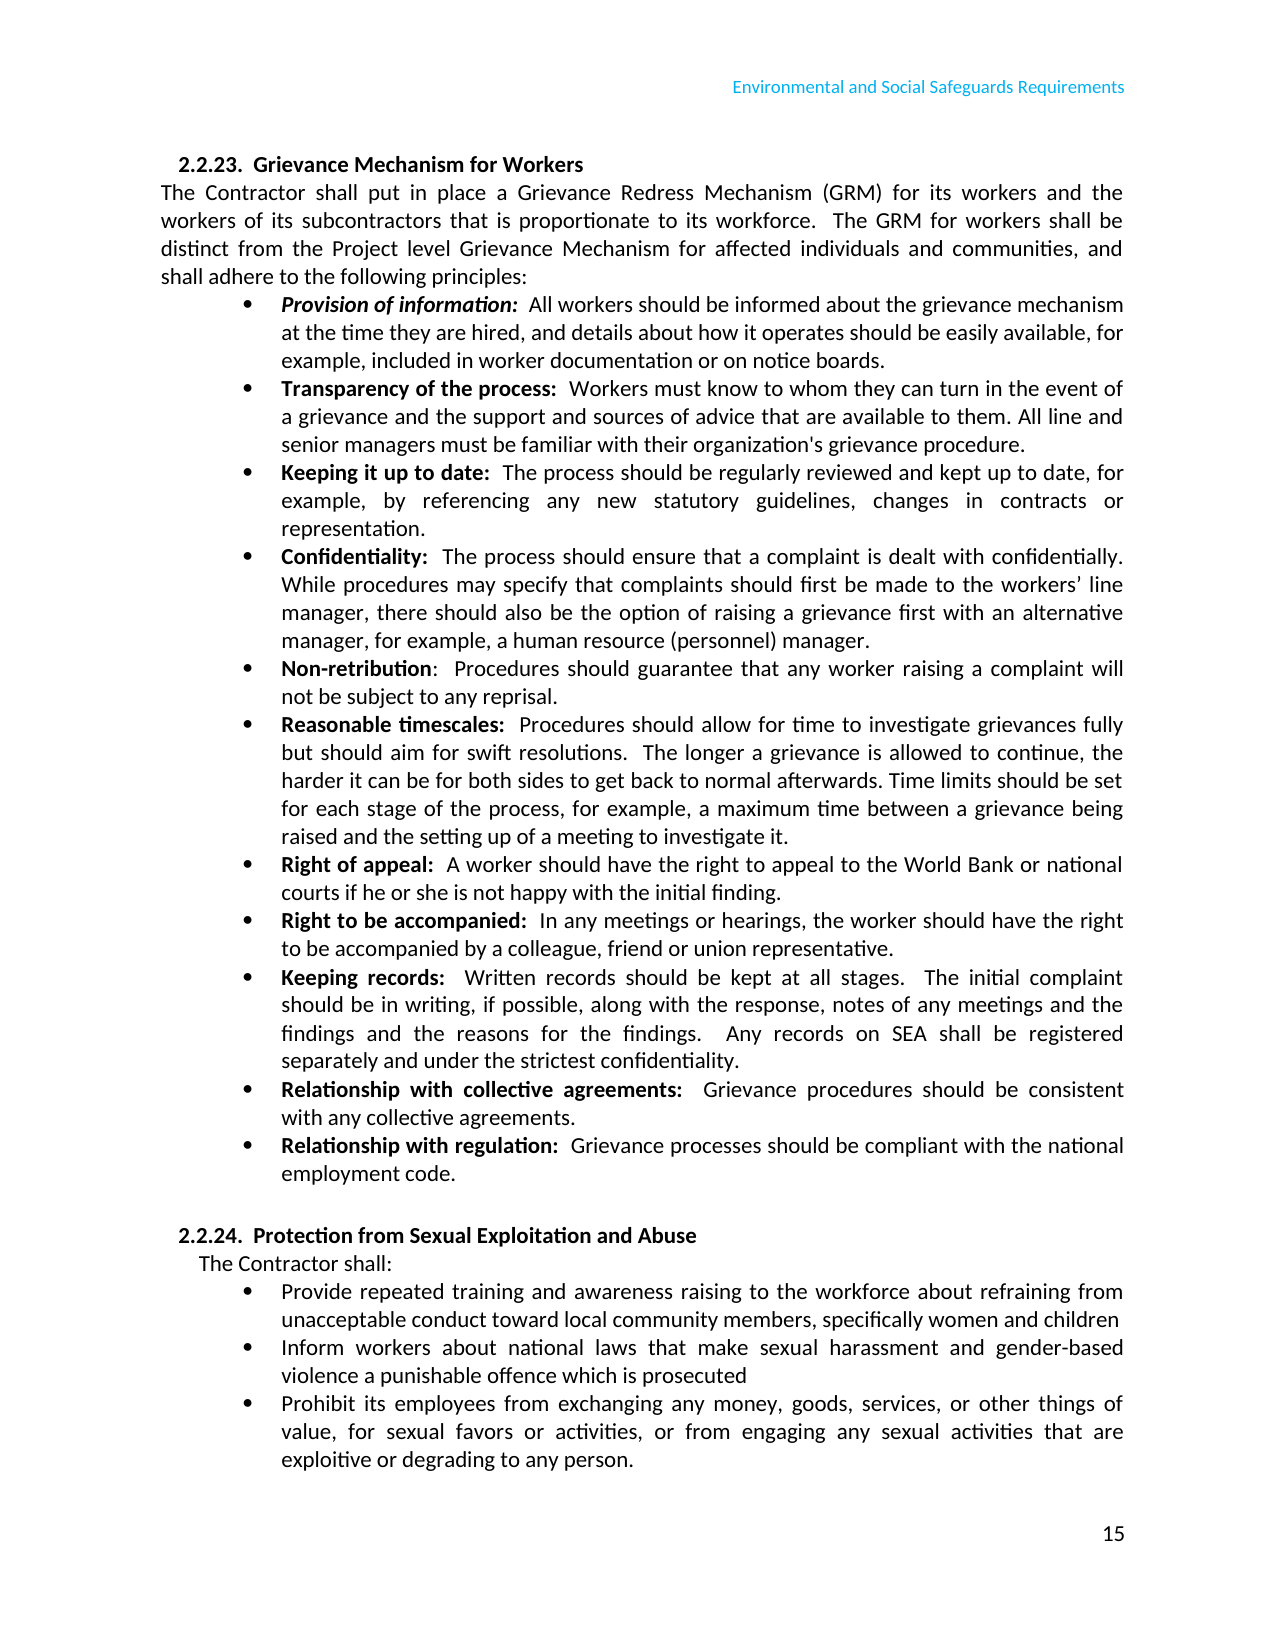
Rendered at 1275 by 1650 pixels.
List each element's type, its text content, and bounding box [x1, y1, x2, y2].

list Provision of information: All workers should be informed about the grievance mechanism at the time they are hired, and details about how it operates should be easily available, for example, included in worker documentation or on notice boards. [244, 290, 1125, 374]
list Provide repeated training and awareness raising to the workforce about refraining from unacceptable conduct toward local community members, specifically women and children [244, 1277, 1125, 1333]
list Inform workers about national laws that make sexual harassment and gender-based violence a punishable offence which is prosecuted [244, 1333, 1125, 1389]
list Relationship with collective agreements: Grievance procedures should be consistent with any collective agreements. [244, 1075, 1125, 1131]
list Transparency of the process: Workers must know to whom they can turn in the event of a grievance and the support and sources of advice that are available to them. All line and senior managers must be familiar with their organization's grievance procedure. [244, 374, 1125, 458]
list Prohibit its employees from exchanging any money, goods, services, or other things of value, for sexual favors or activities, or from engaging any sexual activities that are exploitive or degrading to any person. [244, 1389, 1125, 1473]
list Right of appeal: A worker should have the right to appeal to the World Bank or national courts if he or she is not happy with the initial finding. [244, 851, 1125, 907]
list Non-retribution: Procedures should guarantee that any worker raising a complaint will not be subject to any reprisal. [244, 654, 1125, 710]
list Keeping records: Written records should be kept at all stages. The initial complaint should be in writing, if possible, along with the response, notes of any meetings and the findings and the reasons for the findings. Any records on SEA shall be registered separately and under the strictest confidentiality. [244, 963, 1125, 1075]
list Right to be accompanied: In any meetings or hearings, the worker should have the right to be accompanied by a colleague, friend or union representative. [244, 907, 1125, 963]
list Relationship with regulation: Grievance processes should be compliant with the national employment code. [244, 1131, 1125, 1187]
list Protection from Sexual Exploitation and Abuse [178, 1221, 1125, 1249]
list Reasonable timescales: Procedures should allow for time to investigate grievances fully but should aim for swift resolutions. The longer a grievance is allowed to continue, the harder it can be for both sides to get back to normal afterwards. Time limits should be set for each stage of the process, for example, a maximum time between a grievance being raised and the setting up of a meeting to investigate it. [244, 710, 1125, 851]
text The Contractor shall put in place a Grievance Redress Mechanism (GRM) for its workers and the workers of its subcontractors that is proportionate to its workforce. The GRM for workers shall be distinct from the Project level Grievance Mechanism for affected individuals and communities, and shall adhere to the following principles: [161, 178, 1125, 290]
list Confidentiality: The process should ensure that a complaint is dealt with confidentially. While procedures may specify that complaints should first be made to the workers’ line manager, there should also be the option of raising a grievance first with an alternative manager, for example, a human resource (personnel) manager. [244, 542, 1125, 654]
list Keeping it up to date: The process should be regularly reviewed and kept up to date, for example, by referencing any new statutory guidelines, changes in contracts or representation. [244, 458, 1125, 542]
text The Contractor shall: [198, 1249, 1125, 1277]
list Grievance Mechanism for Workers [178, 150, 1125, 178]
